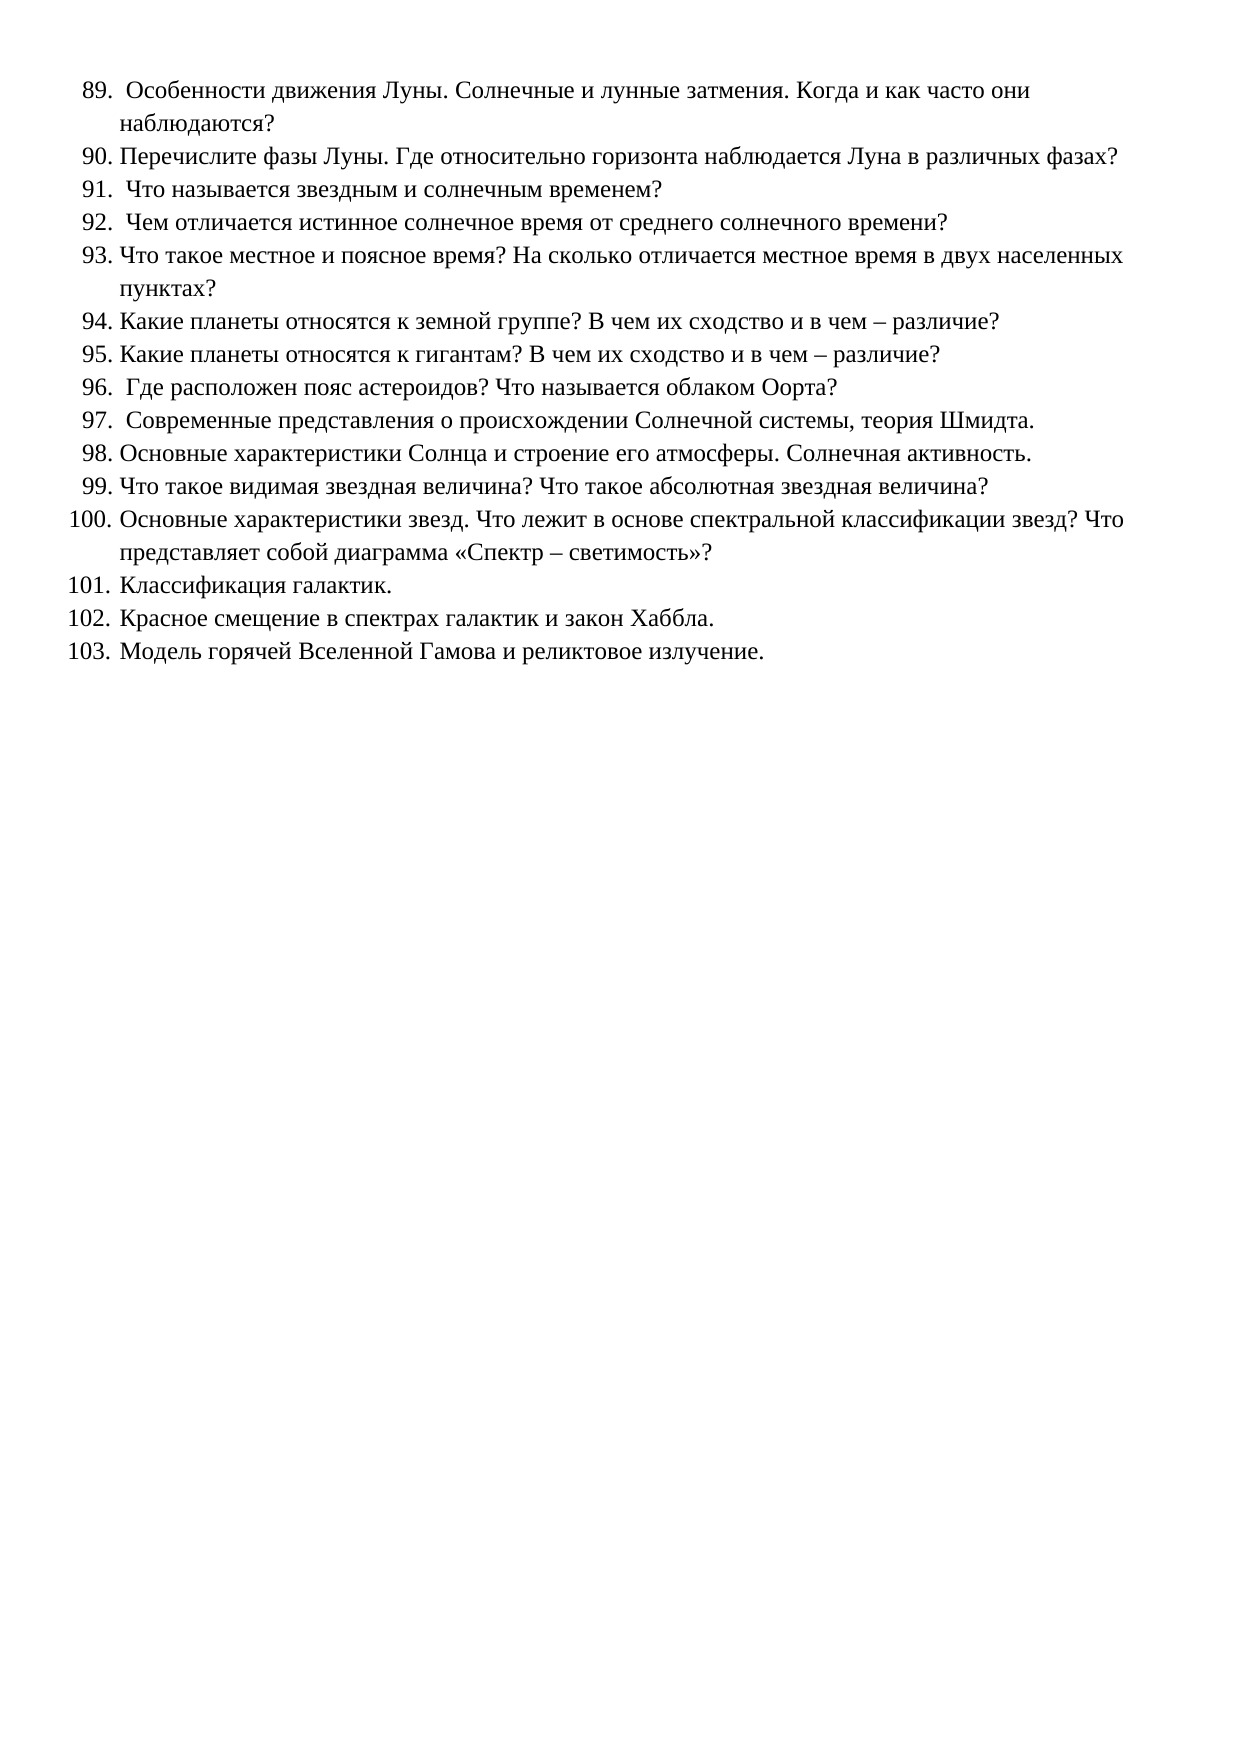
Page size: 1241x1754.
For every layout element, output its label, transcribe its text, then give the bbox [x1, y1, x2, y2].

list Красное смещение в спектрах галактик и закон Хаббла. [67, 603, 1165, 632]
list Что такое видимая звездная величина? Что такое абсолютная звездная величина? [82, 471, 1165, 500]
list Где расположен пояс астероидов? Что называется облаком Оорта? [82, 372, 1165, 401]
list Что называется звездным и солнечным временем? [82, 174, 1165, 203]
list Перечислите фазы Луны. Где относительно горизонта наблюдается Луна в различных фазах? [82, 141, 1165, 170]
list Классификация галактик. [67, 570, 1165, 599]
list Какие планеты относятся к гигантам? В чем их сходство и в чем – различие? [82, 339, 1165, 368]
list Что такое местное и поясное время? На сколько отличается местное время в двух населенных пунктах? [82, 240, 1165, 302]
list Чем отличается истинное солнечное время от среднего солнечного времени? [82, 207, 1165, 236]
list Какие планеты относятся к земной группе? В чем их сходство и в чем – различие? [82, 306, 1165, 335]
list Современные представления о происхождении Солнечной системы, теория Шмидта. [82, 405, 1165, 434]
list Модель горячей Вселенной Гамова и реликтовое излучение. [67, 636, 1165, 665]
list Основные характеристики звезд. Что лежит в основе спектральной классификации звезд? Что представляет собой диаграмма «Спектр – светимость»? [68, 504, 1165, 566]
list Особенности движения Луны. Солнечные и лунные затмения. Когда и как часто они наблюдаются? [82, 75, 1165, 137]
list Основные характеристики Солнца и строение его атмосферы. Солнечная активность. [82, 438, 1165, 467]
